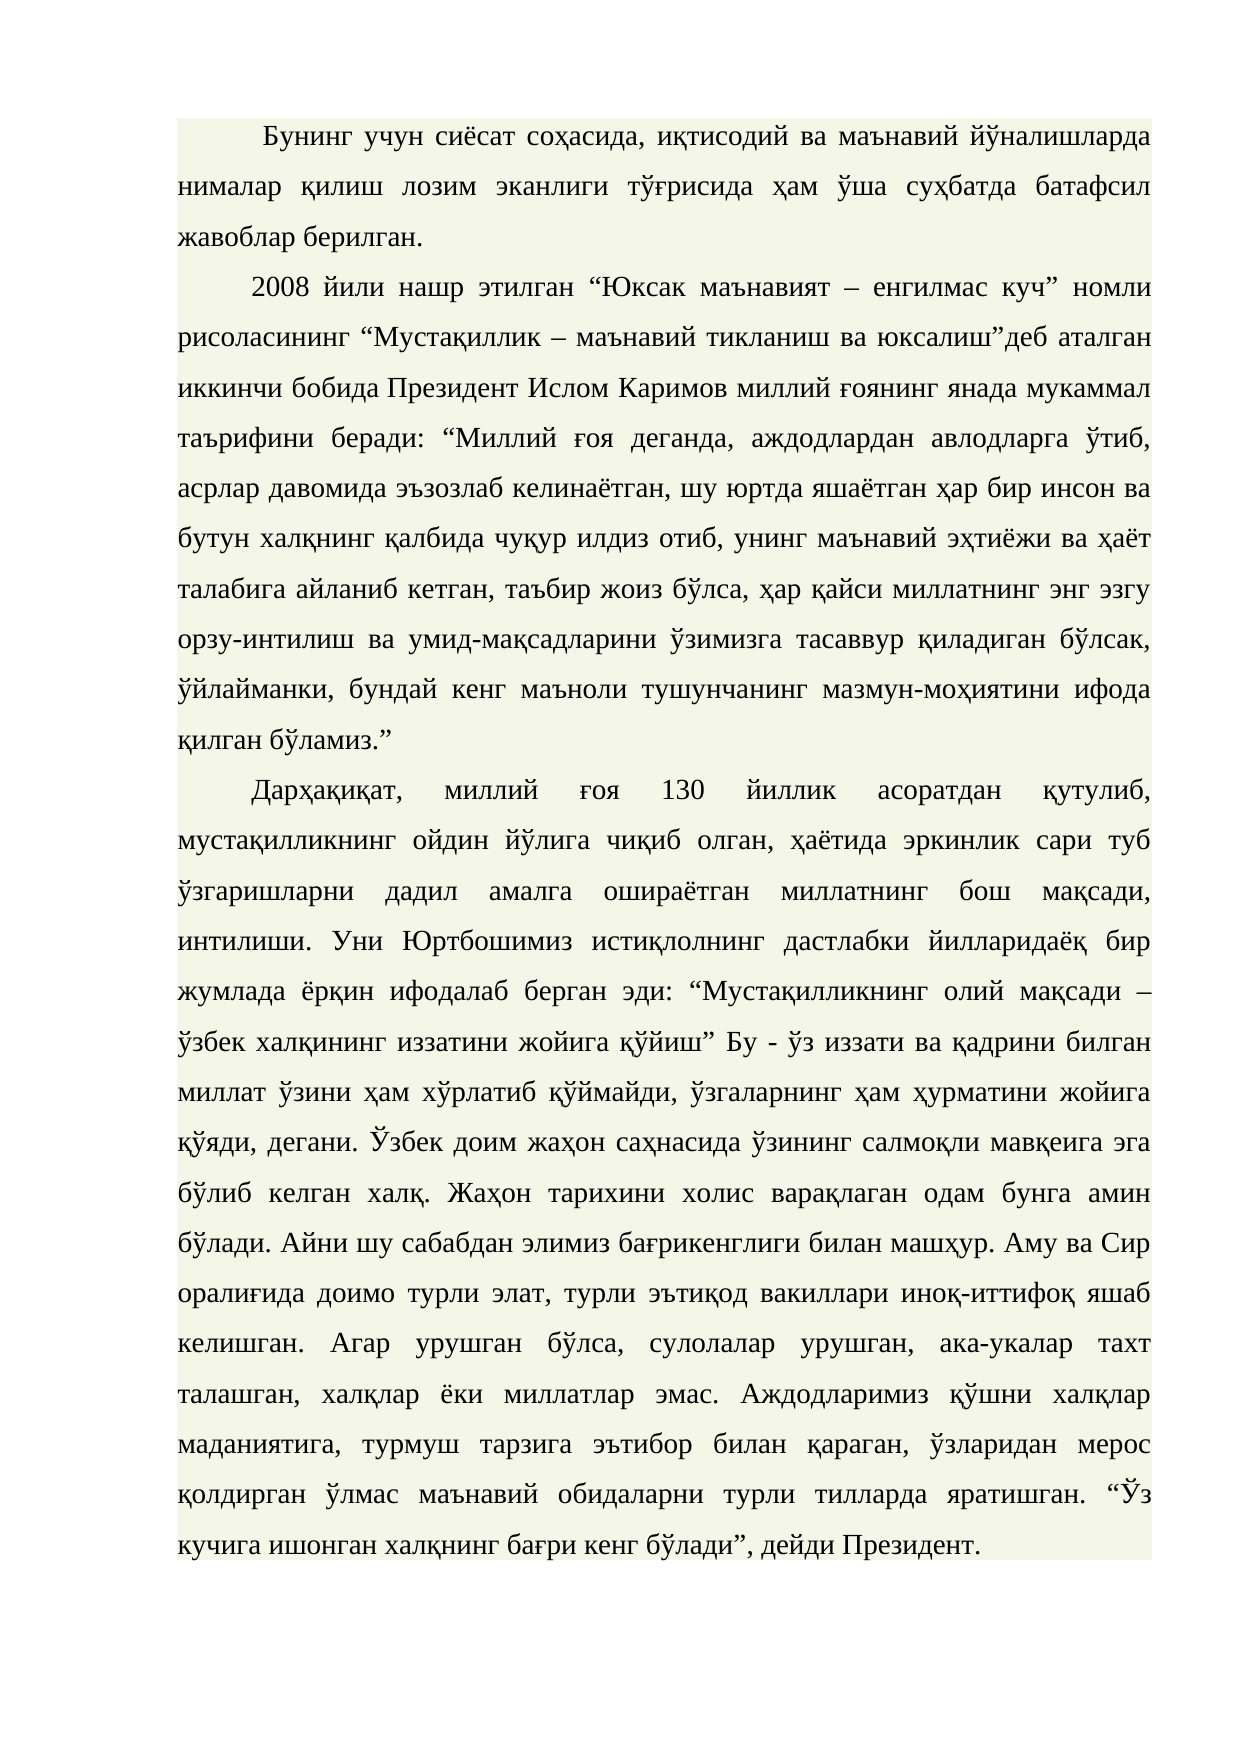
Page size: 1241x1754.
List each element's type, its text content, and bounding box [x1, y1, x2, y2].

text 2008 йили нашр этилган “Юксак маънавият – енгилмас куч” номли рисоласининг “Мустақиллик – маънавий тикланиш ва юксалиш”деб аталган иккинчи бобида Президент Ислом Каримов миллий ғоянинг янада мукаммал таърифини беради: “Миллий ғоя деганда, аждодлардан авлодларга ўтиб, асрлар давомида эъзозлаб келинаётган, шу юртда яшаётган ҳар бир инсон ва бутун халқнинг қалбида чуқур илдиз отиб, унинг маънавий эҳтиёжи ва ҳаёт талабига айланиб кетган, таъбир жоиз бўлса, ҳар қайси миллатнинг энг эзгу орзу-интилиш ва умид-мақсадларини ўзимизга тасаввур қиладиган бўлсак, ўйлайманки, бундай кенг маъноли тушунчанинг мазмун-моҳиятини ифода қилган бўламиз.” [177, 269, 1152, 755]
text Дарҳақиқат, миллий ғоя 130 йиллик асоратдан қутулиб, мустақилликнинг ойдин йўлига чиқиб олган, ҳаётида эркинлик сари туб ўзгаришларни дадил амалга ошираётган миллатнинг бош мақсади, интилиши. Уни Юртбошимиз истиқлолнинг дастлабки йилларидаёқ бир жумлада ёрқин ифодалаб берган эди: “Мустақилликнинг олий мақсади – ўзбек халқининг иззатини жойига қўйиш” Бу - ўз иззати ва қадрини билган миллат ўзини ҳам хўрлатиб қўймайди, ўзгаларнинг ҳам ҳурматини жойига қўяди, дегани. Ўзбек доим жаҳон саҳнасида ўзининг салмоқли мавқеига эга бўлиб келган халқ. Жаҳон тарихини холис варақлаган одам бунга амин бўлади. Айни шу сабабдан элимиз бағрикенглиги билан машҳур. Аму ва Сир оралиғида доимо турли элат, турли эътиқод вакиллари иноқ-иттифоқ яшаб келишган. Агар урушган бўлса, сулолалар урушган, ака-укалар тахт талашган, халқлар ёки миллатлар эмас. Аждодларимиз қўшни халқлар маданиятига, турмуш тарзига эътибор билан қараган, ўзларидан мерос қолдирган ўлмас маънавий обидаларни турли тилларда яратишган. “Ўз кучига ишонган халқнинг бағри кенг бўлади”, дейди Президент. [177, 772, 1152, 1560]
text Бунинг учун сиёсат соҳасида, иқтисодий ва маънавий йўналишларда нималар қилиш лозим эканлиги тўғрисида ҳам ўша суҳбатда батафсил жавоблар берилган. [177, 118, 1152, 252]
